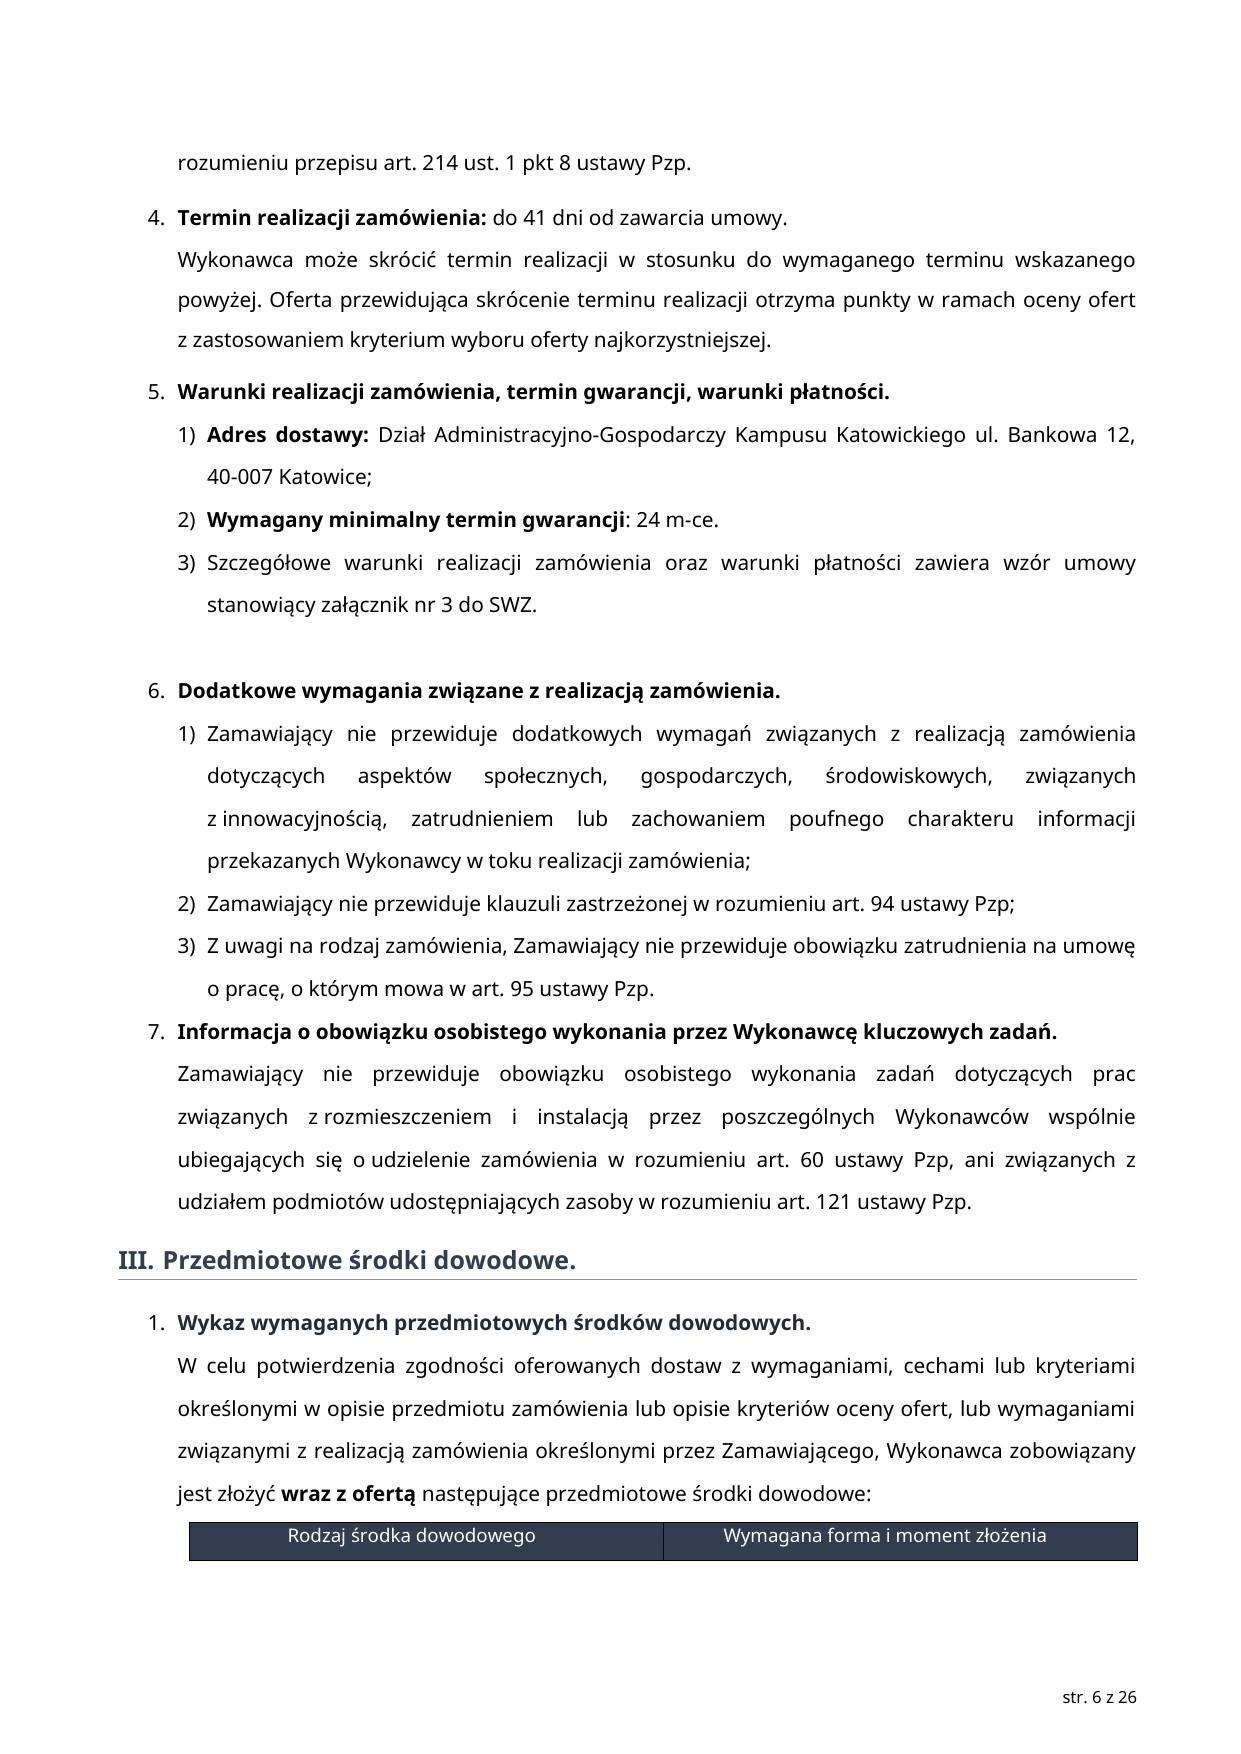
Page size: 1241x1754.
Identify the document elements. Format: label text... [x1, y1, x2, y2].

subtitle Szczegółowe warunki realizacji zamówienia oraz warunki płatności zawiera wzór umowy stanowiący załącznik nr 3 do SWZ. [177, 548, 1137, 619]
subtitle Adres dostawy: Dział Administracyjno-Gospodarczy Kampusu Katowickiego ul. Bankowa 12, 40-007 Katowice; [177, 420, 1137, 491]
subtitle Wymagany minimalny termin gwarancji: 24 m-ce. [177, 505, 1137, 533]
table_header Wymagana forma i moment złożenia [664, 1523, 1137, 1560]
text W celu potwierdzenia zgodności oferowanych dostaw z wymaganiami, cechami lub kryteriami określonymi w opisie przedmiotu zamówienia lub opisie kryteriów oceny ofert, lub wymaganiami związanymi z realizacją zamówienia określonymi przez Zamawiającego, Wykonawca zobowiązany jest złożyć wraz z ofertą następujące przedmiotowe środki dowodowe: [177, 1351, 1137, 1507]
subtitle Zamawiający nie przewiduje klauzuli zastrzeżonej w rozumieniu art. 94 ustawy Pzp; [177, 889, 1137, 917]
subtitle Dodatkowe wymagania związane z realizacją zamówienia. [148, 676, 1137, 704]
text Zamawiający nie przewiduje obowiązku osobistego wykonania zadań dotyczących prac związanych z rozmieszczeniem i instalacją przez poszczególnych Wykonawców wspólnie ubiegających się o udzielenie zamówienia w rozumieniu art. 60 ustawy Pzp, ani związanych z udziałem podmiotów udostępniających zasoby w rozumieniu art. 121 ustawy Pzp. [177, 1059, 1137, 1216]
subtitle Wykonawca może skrócić termin realizacji w stosunku do wymaganego terminu wskazanego powyżej. Oferta przewidująca skrócenie terminu realizacji otrzyma punkty w ramach oceny ofert z zastosowaniem kryterium wyboru oferty najkorzystniejszej. [177, 245, 1137, 353]
subtitle Termin realizacji zamówienia: do 41 dni od zawarcia umowy. [148, 203, 1137, 231]
table_header Rodzaj środka dowodowego [190, 1523, 663, 1560]
subtitle Informacja o obowiązku osobistego wykonania przez Wykonawcę kluczowych zadań. [148, 1017, 1137, 1045]
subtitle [148, 148, 1137, 176]
subtitle Zamawiający nie przewiduje dodatkowych wymagań związanych z realizacją zamówienia dotyczących aspektów społecznych, gospodarczych, środowiskowych, związanych z innowacyjnością, zatrudnieniem lub zachowaniem poufnego charakteru informacji przekazanych Wykonawcy w toku realizacji zamówienia; [177, 719, 1137, 875]
subtitle Wykaz wymaganych przedmiotowych środków dowodowych. [148, 1308, 1137, 1337]
subtitle Warunki realizacji zamówienia, termin gwarancji, warunki płatności. [148, 377, 1137, 406]
subtitle Przedmiotowe środki dowodowe. [118, 1242, 1137, 1279]
subtitle Z uwagi na rodzaj zamówienia, Zamawiający nie przewiduje obowiązku zatrudnienia na umowę o pracę, o którym mowa w art. 95 ustawy Pzp. [177, 932, 1137, 1003]
